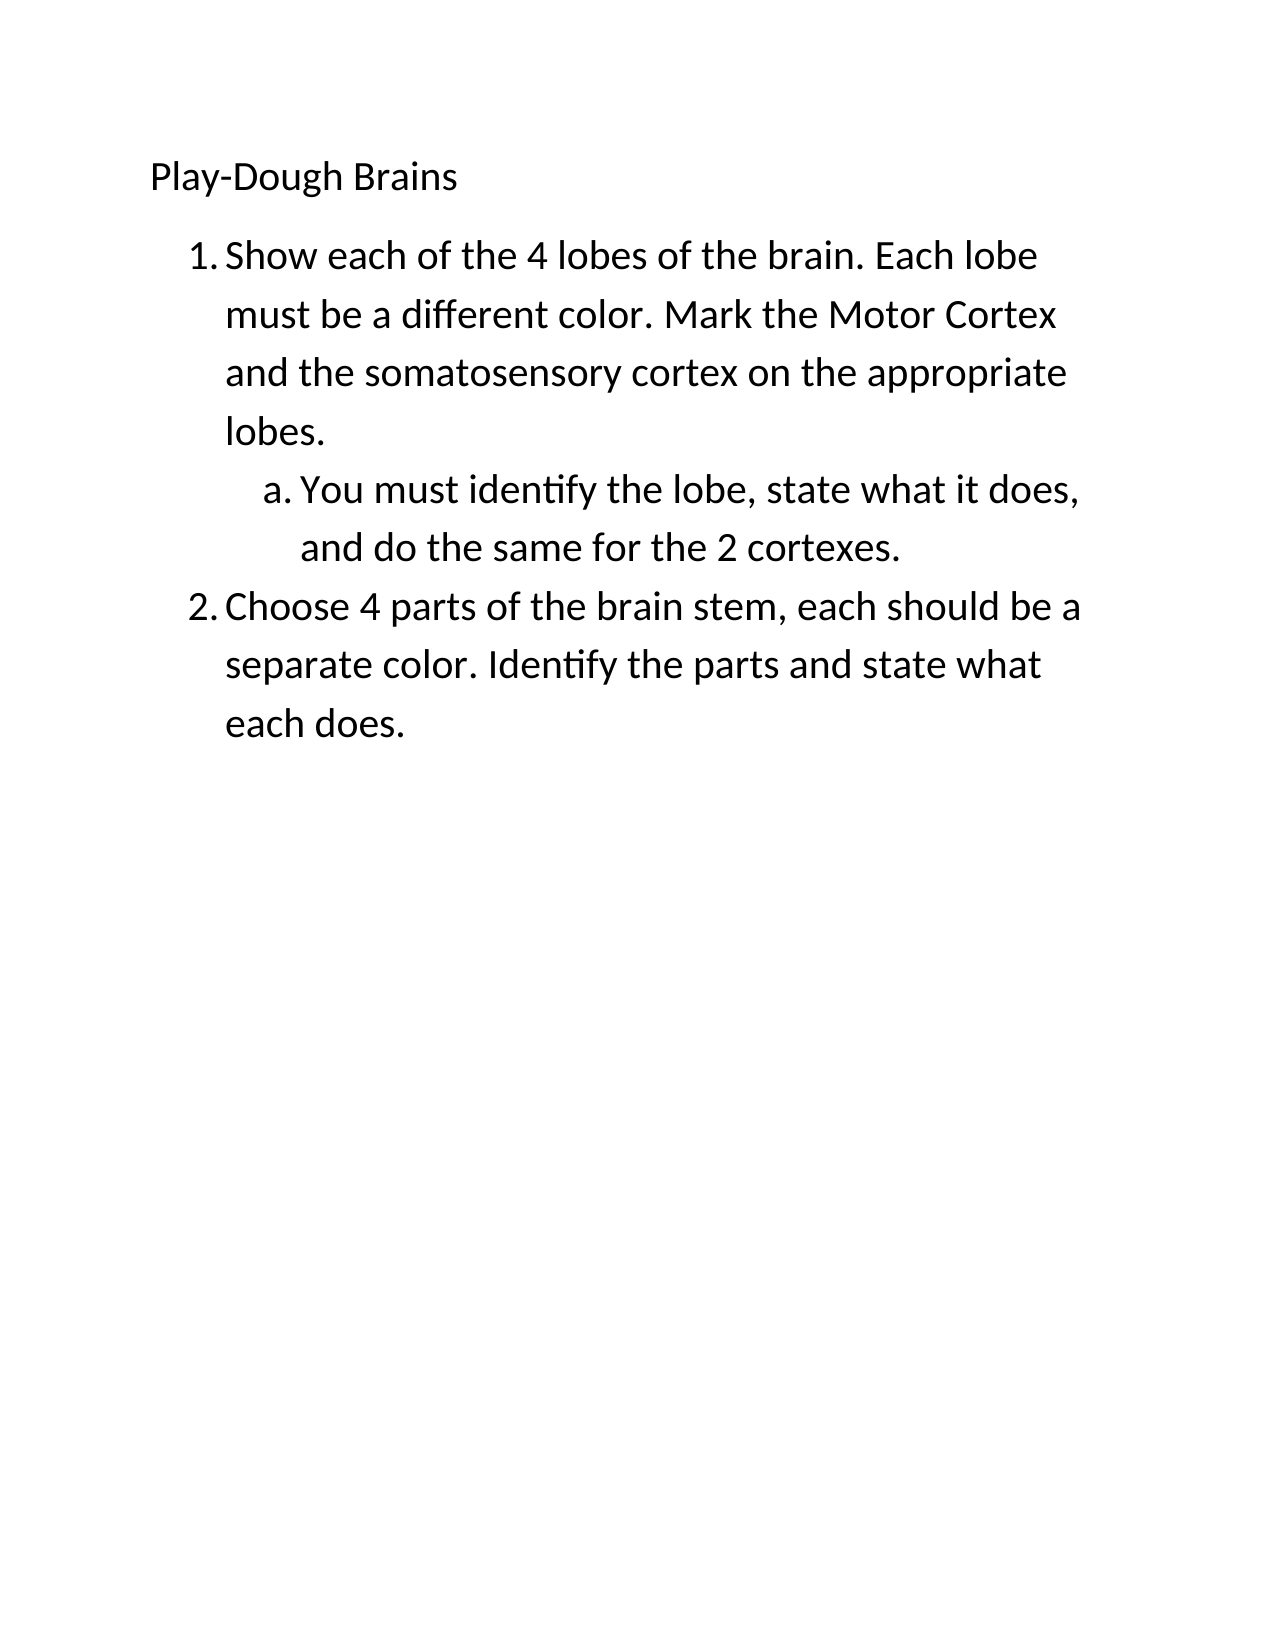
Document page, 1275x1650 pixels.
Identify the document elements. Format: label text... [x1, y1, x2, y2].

list Show each of the 4 lobes of the brain. Each lobe must be a different color. Mark the Motor Cortex and the somatosensory cortex on the appropriate lobes. [187, 229, 1125, 455]
text Play-Dough Brains [150, 150, 1125, 201]
list You must identify the lobe, state what it does, and do the same for the 2 cortexes. [262, 463, 1125, 572]
list Choose 4 parts of the brain stem, each should be a separate color. Identify the parts and state what each does. [187, 580, 1125, 748]
